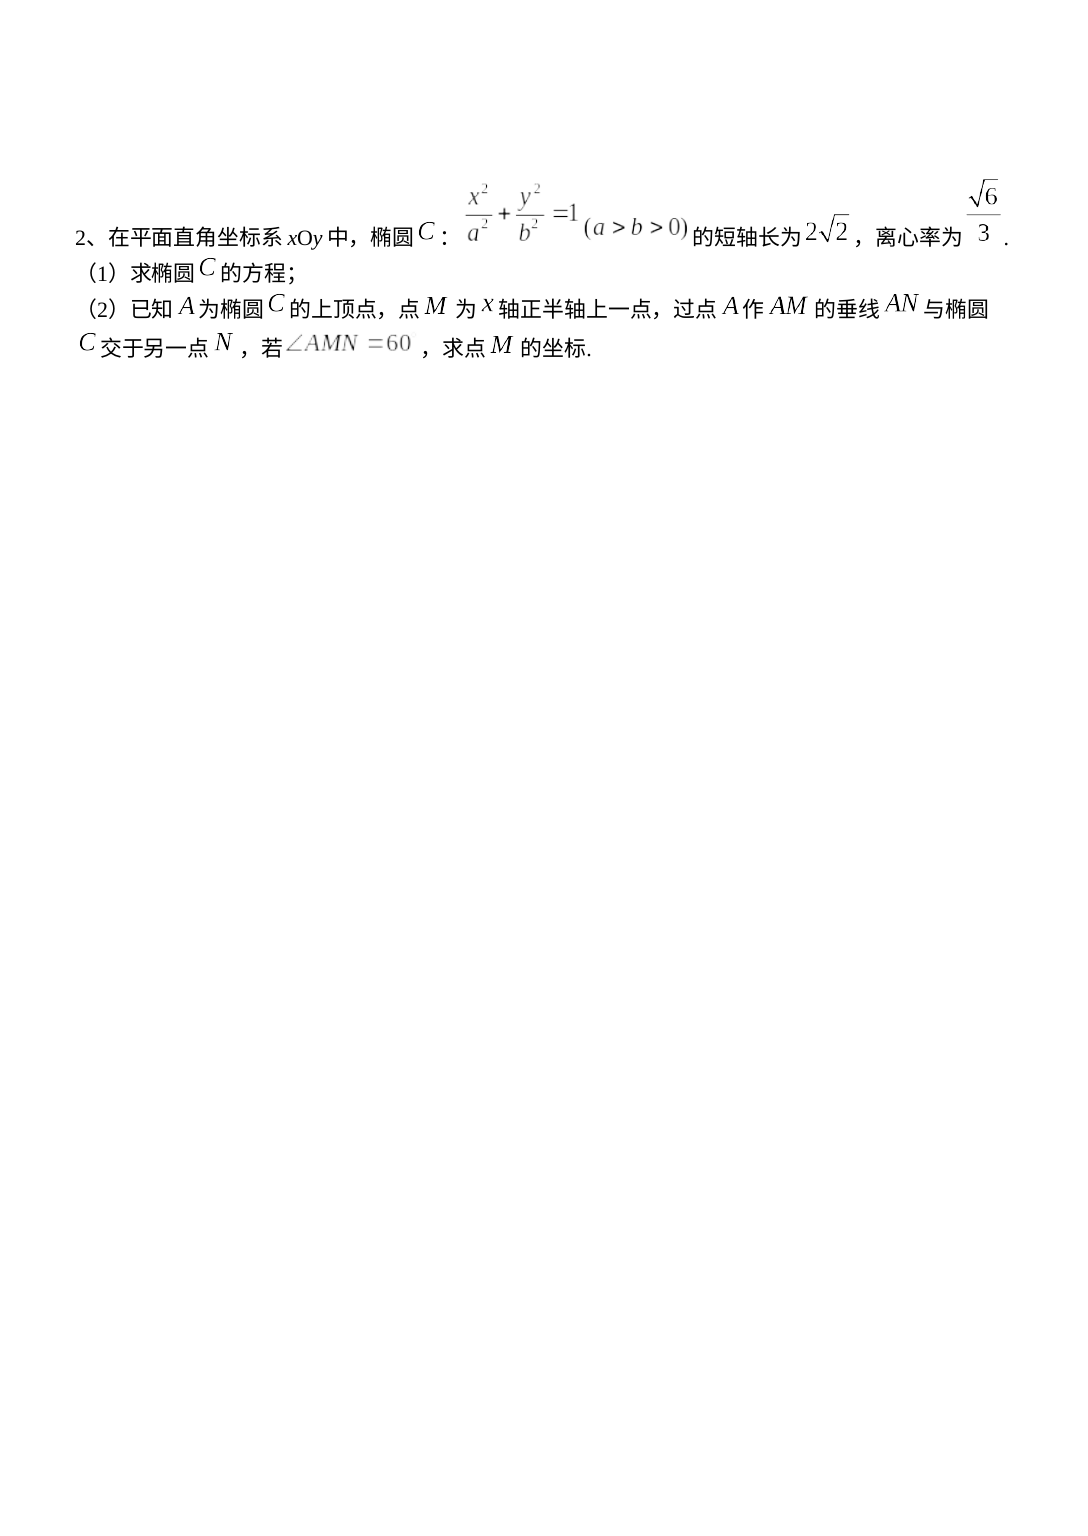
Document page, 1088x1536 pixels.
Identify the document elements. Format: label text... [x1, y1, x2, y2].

text （2）已知为椭圆的上顶点，点为轴正半轴上一点，过点作的垂线与椭圆交于另一点，若，求点的坐标. [75, 288, 1012, 363]
text 2、在平面直角坐标系xOy中，椭圆：的短轴长为，离心率为. [75, 173, 1012, 252]
text （1）求椭圆的方程； [75, 252, 1012, 288]
